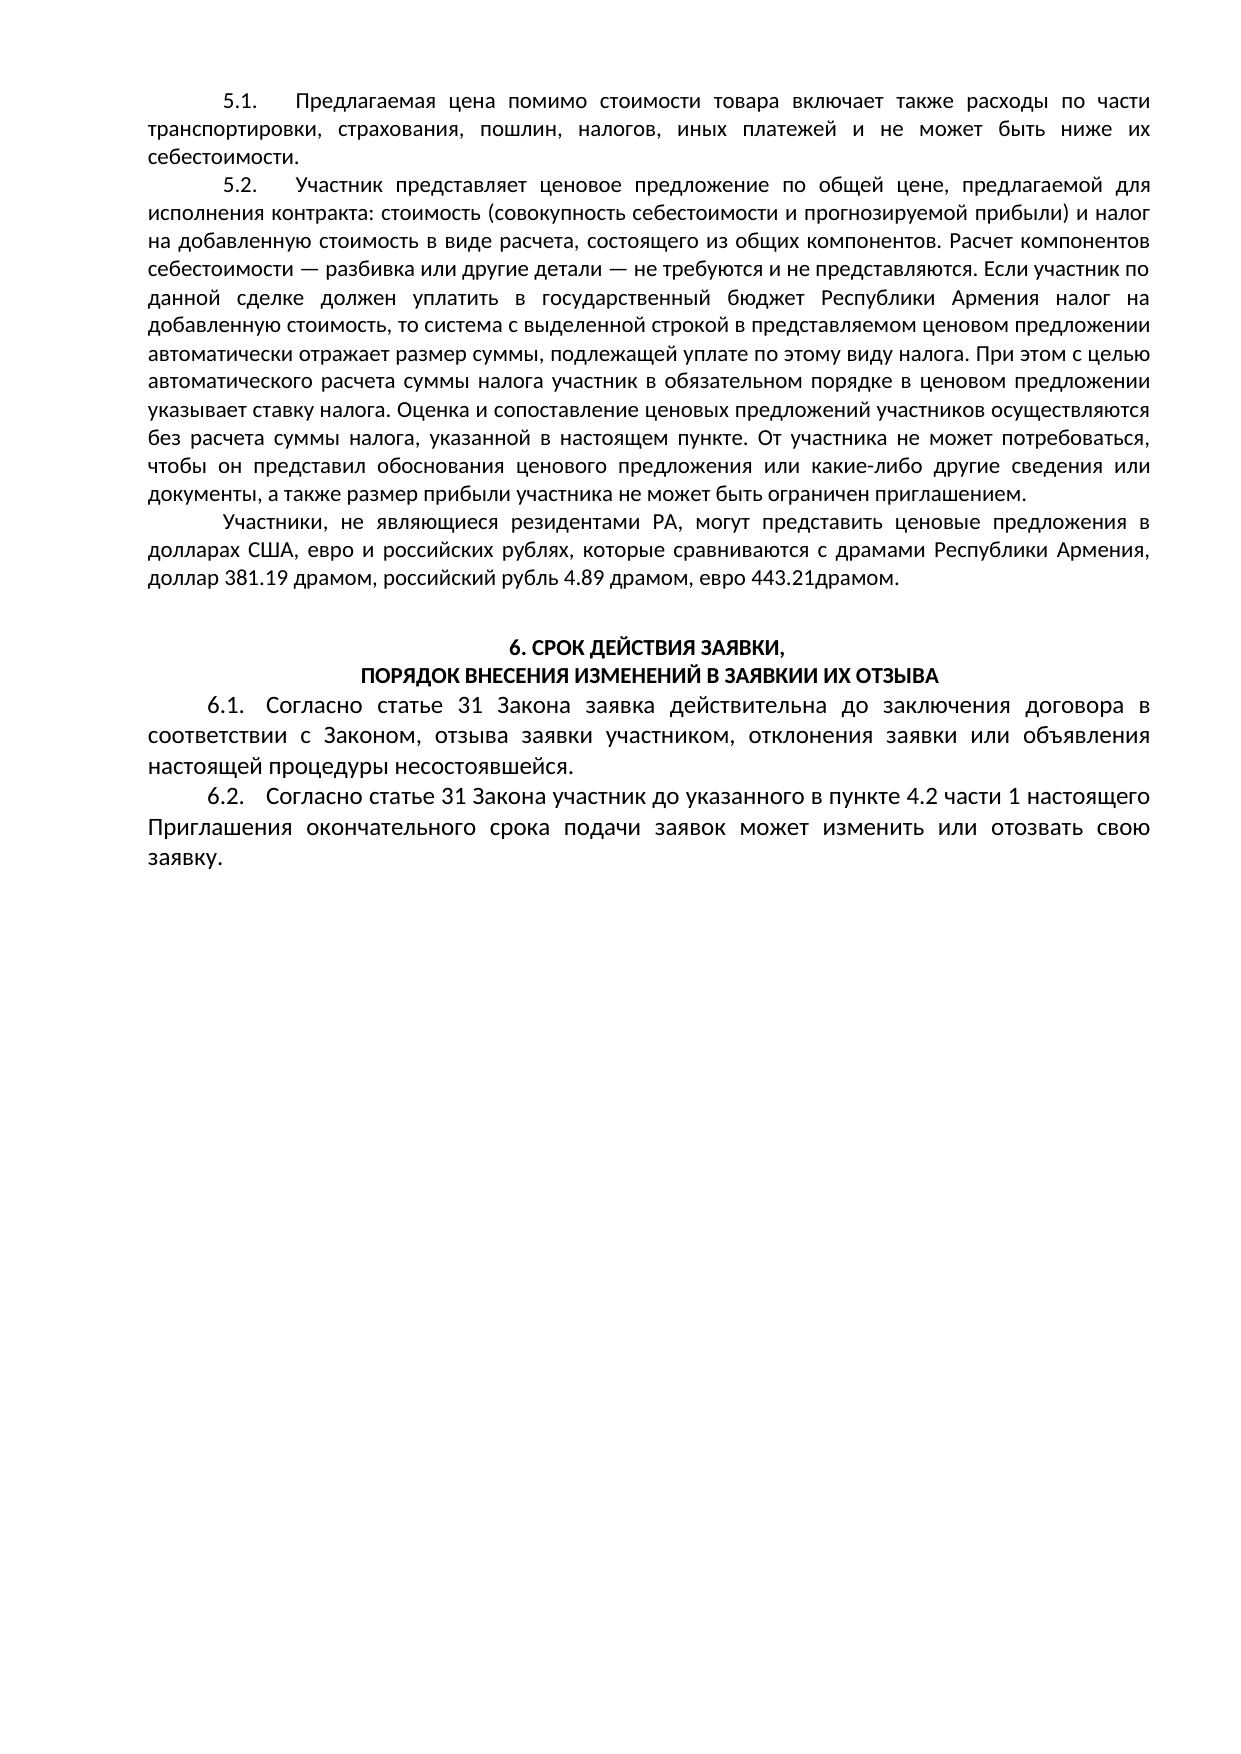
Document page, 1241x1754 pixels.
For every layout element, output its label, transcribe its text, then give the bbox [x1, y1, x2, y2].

text 6.1. Согласно статье 31 Закона заявка действительна до заключения договора в соответствии с Законом, отзыва заявки участником, отклонения заявки или объявления настоящей процедуры несостоявшейся. [148, 689, 1152, 780]
text 6. СРОК ДЕЙСТВИЯ ЗАЯВКИ, ПОРЯДОК ВНЕСЕНИЯ ИЗМЕНЕНИЙ В ЗАЯВКИИ ИХ ОТЗЫВА [207, 633, 1093, 689]
text 5.1. Предлагаемая цена помимо стоимости товара включает также расходы по части транспортировки, страхования, пошлин, налогов, иных платежей и не может быть ниже их себестоимости. [148, 86, 1152, 171]
text Участники, не являющиеся резидентами РА, могут представить ценовые предложения в долларах США, евро и российских рублях, которые сравниваются с драмами Республики Армения, доллар 381.19 драмом, российский рубль 4.89 драмом, евро 443.21драмом. [148, 507, 1152, 591]
text 5.2. Участник представляет ценовое предложение по общей цене, предлагаемой для исполнения контракта: стоимость (совокупность себестоимости и прогнозируемой прибыли) и налог на добавленную стоимость в виде расчета, состоящего из общих компонентов. Расчет компонентов себестоимости — разбивка или другие детали — не требуются и не представляются. Если участник по данной сделке должен уплатить в государственный бюджет Республики Армения налог на добавленную стоимость, то система с выделенной строкой в представляемом ценовом предложении автоматически отражает размер суммы, подлежащей уплате по этому виду налога. При этом с целью автоматического расчета суммы налога участник в обязательном порядке в ценовом предложении указывает ставку налога. Оценка и сопоставление ценовых предложений участников осуществляются без расчета суммы налога, указанной в настоящем пункте. От участника не может потребоваться, чтобы он представил обоснования ценового предложения или какие-либо другие сведения или документы, а также размер прибыли участника не может быть ограничен приглашением. [148, 171, 1152, 507]
text 6.2. Согласно статье 31 Закона участник до указанного в пункте 4.2 части 1 настоящего Приглашения окончательного срока подачи заявок может изменить или отозвать свою заявку. [148, 780, 1152, 872]
